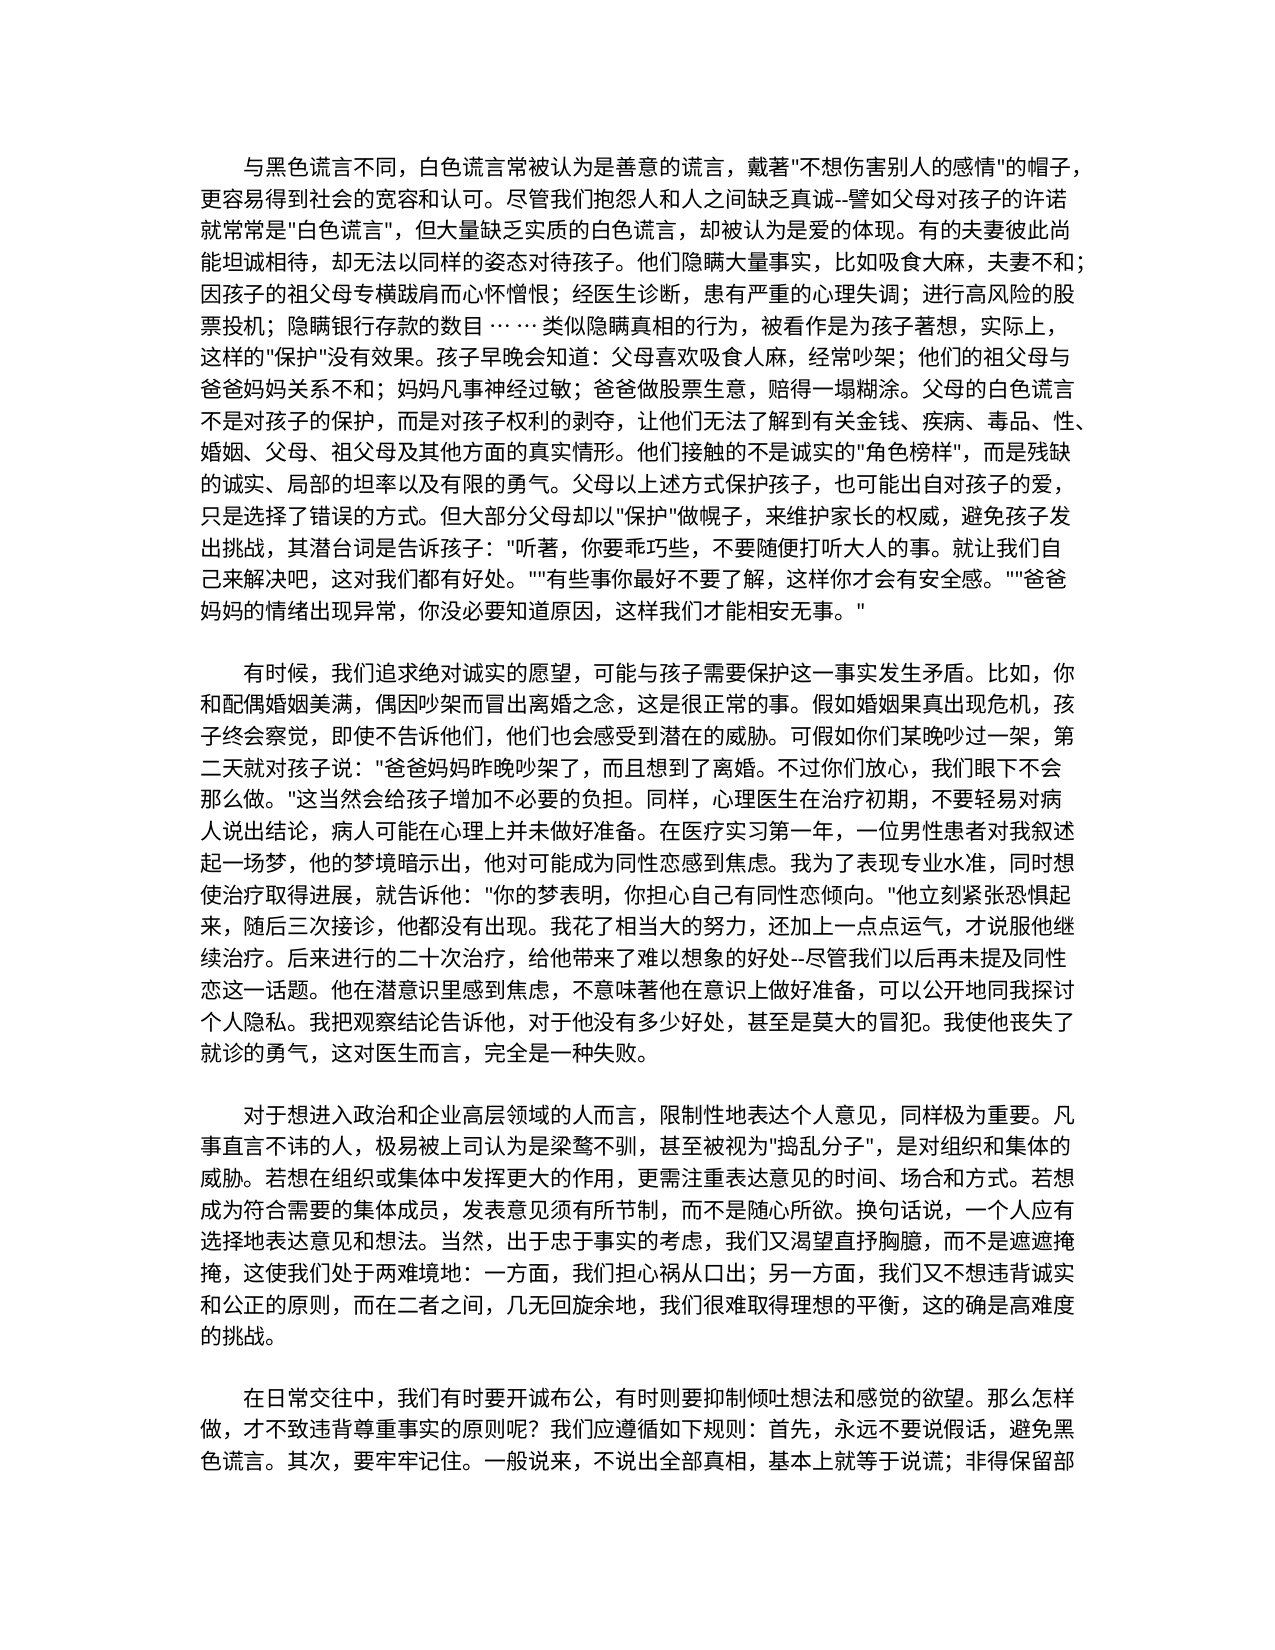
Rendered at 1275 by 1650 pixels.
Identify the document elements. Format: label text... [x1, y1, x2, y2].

text 有时候，我们追求绝对诚实的愿望，可能与孩子需要保护这一事实发生矛盾。比如，你和配偶婚姻美满，偶因吵架而冒出离婚之念，这是很正常的事。假如婚姻果真出现危机，孩子终会察觉，即使不告诉他们，他们也会感受到潜在的威胁。可假如你们某晚吵过一架，第二天就对孩子说："爸爸妈妈昨晚吵架了，而且想到了离婚。不过你们放心，我们眼下不会那么做。"这当然会给孩子增加不必要的负担。同样，心理医生在治疗初期，不要轻易对病人说出结论，病人可能在心理上并未做好准备。在医疗实习第一年，一位男性患者对我叙述起一场梦，他的梦境暗示出，他对可能成为同性恋感到焦虑。我为了表现专业水准，同时想使治疗取得进展，就告诉他："你的梦表明，你担心自己有同性恋倾向。"他立刻紧张恐惧起来，随后三次接诊，他都没有出现。我花了相当大的努力，还加上一点点运气，才说服他继续治疗。后来进行的二十次治疗，给他带来了难以想象的好处--尽管我们以后再未提及同性恋这一话题。他在潜意识里感到焦虑，不意味著他在意识上做好准备，可以公开地同我探讨个人隐私。我把观察结论告诉他，对于他没有多少好处，甚至是莫大的冒犯。我使他丧失了就诊的勇气，这对医生而言，完全是一种失败。 [200, 656, 1075, 1068]
text 与黑色谎言不同，白色谎言常被认为是善意的谎言，戴著"不想伤害别人的感情"的帽子，更容易得到社会的宽容和认可。尽管我们抱怨人和人之间缺乏真诚--譬如父母对孩子的许诺就常常是"白色谎言"，但大量缺乏实质的白色谎言，却被认为是爱的体现。有的夫妻彼此尚能坦诚相待，却无法以同样的姿态对待孩子。他们隐瞒大量事实，比如吸食大麻，夫妻不和；因孩子的祖父母专横跋肩而心怀憎恨；经医生诊断，患有严重的心理失调；进行高风险的股票投机；隐瞒银行存款的数目 … … 类似隐瞒真相的行为，被看作是为孩子著想，实际上，这样的"保护"没有效果。孩子早晚会知道：父母喜欢吸食人麻，经常吵架；他们的祖父母与爸爸妈妈关系不和；妈妈凡事神经过敏；爸爸做股票生意，赔得一塌糊涂。父母的白色谎言不是对孩子的保护，而是对孩子权利的剥夺，让他们无法了解到有关金钱、疾病、毒品、性、婚姻、父母、祖父母及其他方面的真实情形。他们接触的不是诚实的"角色榜样"，而是残缺的诚实、局部的坦率以及有限的勇气。父母以上述方式保护孩子，也可能出自对孩子的爱，只是选择了错误的方式。但大部分父母却以"保护"做幌子，来维护家长的权威，避免孩子发出挑战，其潜台词是告诉孩子："听著，你要乖巧些，不要随便打听大人的事。就让我们自己来解决吧，这对我们都有好处。""有些事你最好不要了解，这样你才会有安全感。""爸爸妈妈的情绪出现异常，你没必要知道原因，这样我们才能相安无事。" [200, 150, 1075, 626]
text 对于想进入政治和企业高层领域的人而言，限制性地表达个人意见，同样极为重要。凡事直言不讳的人，极易被上司认为是梁鹜不驯，甚至被视为"捣乱分子"，是对组织和集体的威胁。若想在组织或集体中发挥更大的作用，更需注重表达意见的时间、场合和方式。若想成为符合需要的集体成员，发表意见须有所节制，而不是随心所欲。换句话说，一个人应有选择地表达意见和想法。当然，出于忠于事实的考虑，我们又渴望直抒胸臆，而不是遮遮掩掩，这使我们处于两难境地：一方面，我们担心祸从口出；另一方面，我们又不想违背诚实和公正的原则，而在二者之间，几无回旋余地，我们很难取得理想的平衡，这的确是高难度的挑战。 [200, 1098, 1075, 1351]
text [200, 1381, 1075, 1476]
